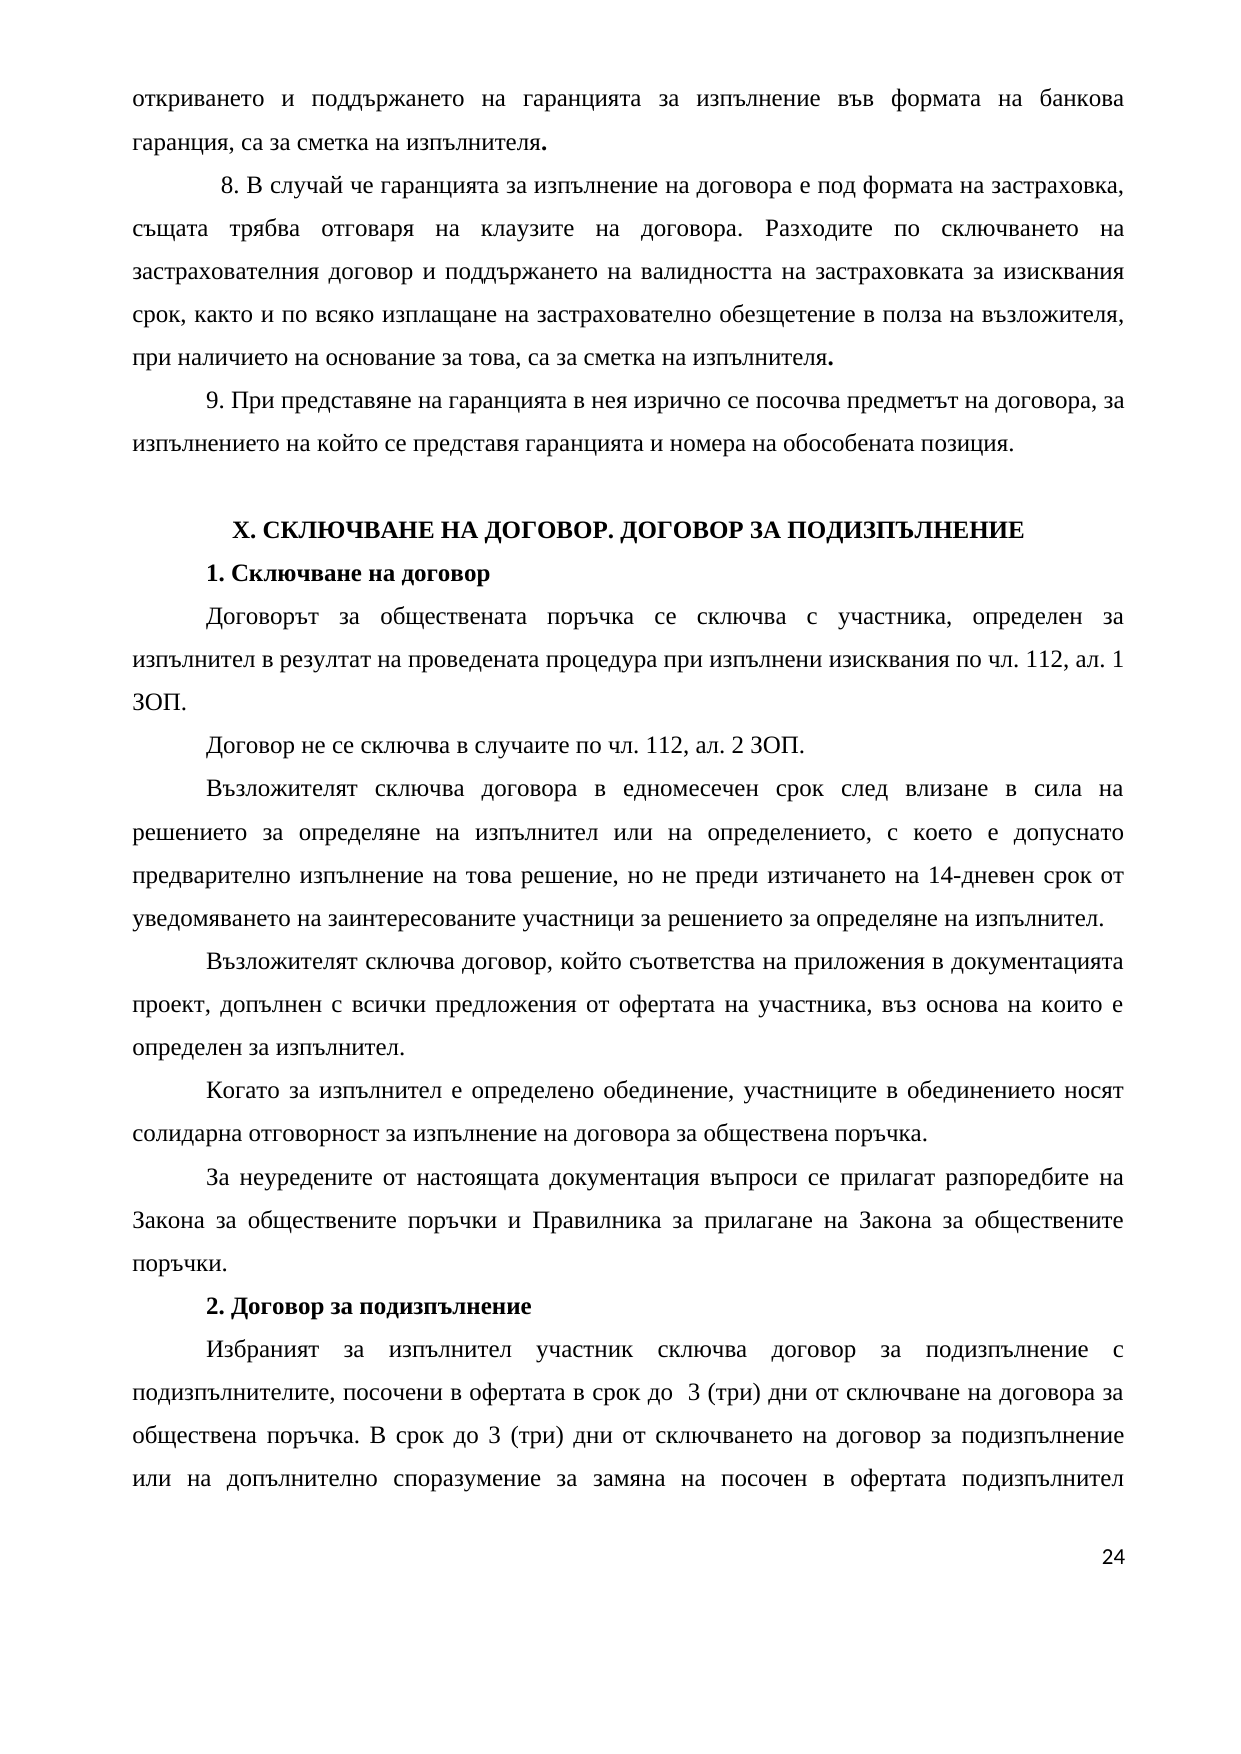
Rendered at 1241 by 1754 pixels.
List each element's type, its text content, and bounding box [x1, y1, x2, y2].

text Възложителят сключва договор, който съответства на приложения в документацията проект, допълнен с всички предложения от офертата на участника, въз основа на които е определен за изпълнител. [132, 946, 1125, 1061]
text Договор не се сключва в случаите по чл. 112, ал. 2 ЗОП. [132, 730, 1125, 759]
text Договорът за обществената поръчка се сключва с участника, определен за изпълнител в резултат на проведената процедура при изпълнени изисквания по чл. 112, ал. 1 ЗОП. [132, 601, 1125, 716]
subtitle 2. Договор за подизпълнение [132, 1291, 1125, 1320]
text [132, 83, 1125, 155]
subtitle 1. Сключване на договор [132, 558, 1125, 587]
subtitle Х. СКЛЮЧВАНЕ НА ДОГОВОР. ДОГОВОР ЗА ПОДИЗПЪЛНЕНИЕ [132, 515, 1125, 543]
text За неуредените от настоящата документация въпроси се прилагат разпоредбите на Закона за обществените поръчки и Правилника за прилагане на Закона за обществените поръчки. [132, 1162, 1125, 1277]
text Възложителят сключва договора в едномесечен срок след влизане в сила на решението за определяне на изпълнител или на определението, с което е допуснато предварително изпълнение на това решение, но не преди изтичането на 14-дневен срок от уведомяването на заинтересованите участници за решението за определяне на изпълнител. [132, 773, 1125, 932]
text 8. В случай че гаранцията за изпълнение на договора е под формата на застраховка, същата трябва отговаря на клаузите на договора. Разходите по сключването на застрахователния договор и поддържането на валидността на застраховката за изисквания срок, както и по всяко изплащане на застрахователно обезщетение в полза на възложителя, при наличието на основание за това, са за сметка на изпълнителя. [132, 170, 1125, 371]
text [132, 1334, 1125, 1492]
text Когато за изпълнител е определено обединение, участниците в обединението носят солидарна отговорност за изпълнение на договора за обществена поръчка. [132, 1075, 1125, 1147]
text 9. При представяне на гаранцията в нея изрично се посочва предметът на договора, за изпълнението на който се представя гаранцията и номера на обособената позиция. [132, 385, 1125, 457]
